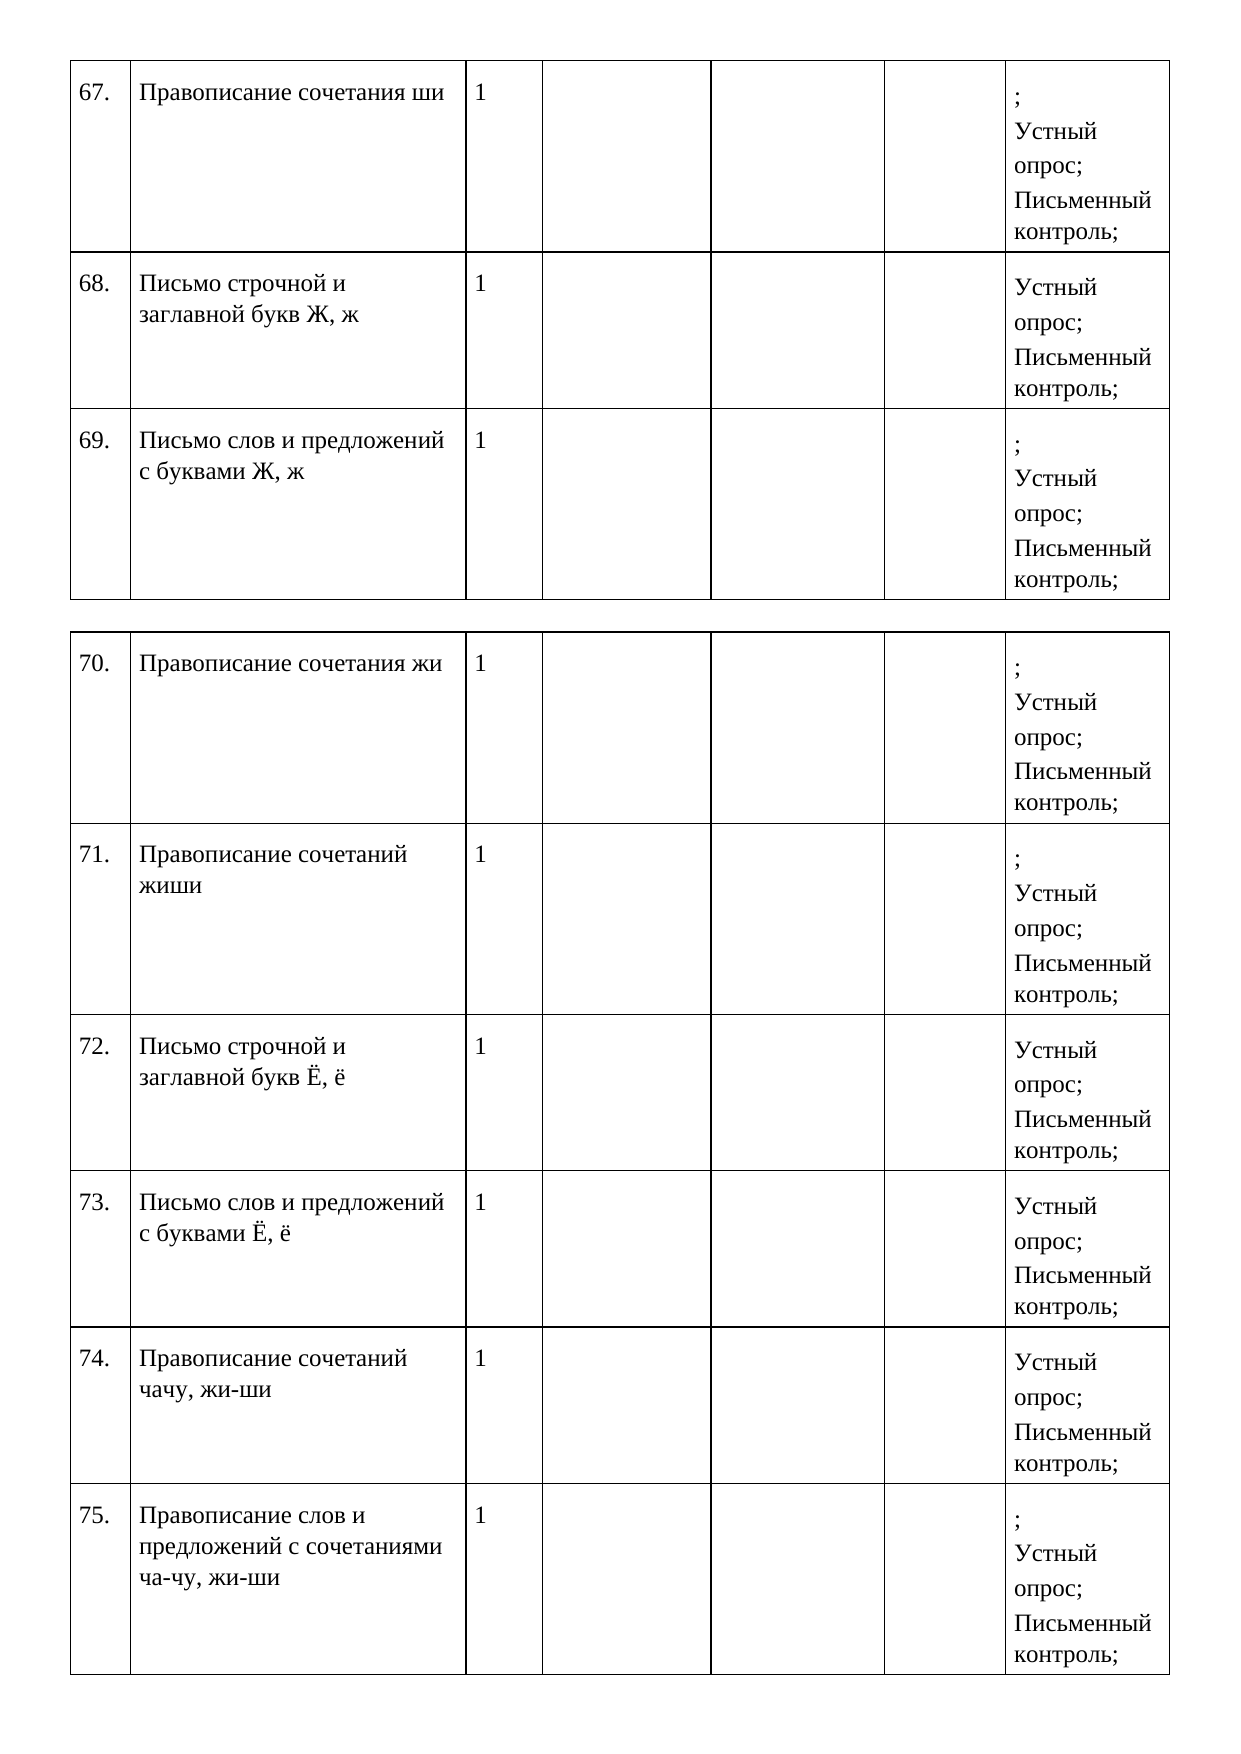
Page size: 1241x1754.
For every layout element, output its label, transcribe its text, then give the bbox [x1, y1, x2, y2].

table_cell [885, 61, 1005, 251]
table_cell ; Устный опрос; Письменный контроль; [1006, 61, 1169, 251]
table_cell 1 [467, 824, 542, 1014]
table_cell Устный опрос; Письменный контроль; [1006, 1328, 1169, 1483]
table_cell Устный опрос; Письменный контроль; [1006, 1171, 1169, 1326]
table_cell [543, 1015, 710, 1170]
table_cell [885, 1015, 1005, 1170]
table_cell [712, 1171, 884, 1326]
table_header 70. [71, 633, 130, 822]
table_cell [885, 1171, 1005, 1326]
table_cell [543, 1171, 710, 1326]
table_cell ; Устный опрос; Письменный контроль; [1006, 824, 1169, 1014]
table_cell [712, 1015, 884, 1170]
table_cell [543, 1328, 710, 1483]
table_cell Правописание сочетаний чачу, жи-ши [131, 1328, 465, 1483]
table_cell [885, 1328, 1005, 1483]
table_cell [712, 409, 884, 599]
table_cell Письмо строчной и заглавной букв Ж, ж [131, 253, 465, 408]
table_cell [712, 253, 884, 408]
table_cell [543, 61, 710, 251]
table_cell Устный опрос; Письменный контроль; [1006, 253, 1169, 408]
table_cell 1 [467, 1484, 542, 1674]
table_cell Устный опрос; Письменный контроль; [1006, 1015, 1169, 1170]
table_cell Правописание сочетания ши [131, 61, 465, 251]
table_cell 72. [71, 1015, 130, 1170]
table_cell Письмо слов и предложений с буквами Ж, ж [131, 409, 465, 599]
table_cell [712, 1328, 884, 1483]
table_cell 75. [71, 1484, 130, 1674]
table_cell 71. [71, 824, 130, 1014]
table_header 1 [467, 633, 542, 822]
table_cell [885, 1484, 1005, 1674]
table_header [712, 633, 884, 822]
table_cell 69. [71, 409, 130, 599]
table_cell [885, 253, 1005, 408]
table_cell [712, 61, 884, 251]
table_header ; Устный опрос; Письменный контроль; [1006, 633, 1169, 822]
table_cell [885, 409, 1005, 599]
table_cell 67. [71, 61, 130, 251]
table_cell Правописание сочетаний жиши [131, 824, 465, 1014]
table_cell [885, 824, 1005, 1014]
table_cell [543, 409, 710, 599]
table_header [885, 633, 1005, 822]
table_cell 73. [71, 1171, 130, 1326]
table_cell 74. [71, 1328, 130, 1483]
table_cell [1006, 1484, 1169, 1674]
table_cell [543, 1484, 710, 1674]
table_cell [543, 824, 710, 1014]
table_cell 1 [467, 1328, 542, 1483]
table_cell 1 [467, 1015, 542, 1170]
table_cell Письмо строчной и заглавной букв Ё, ё [131, 1015, 465, 1170]
table_cell Письмо слов и предложений с буквами Ё, ё [131, 1171, 465, 1326]
table_header Правописание сочетания жи [131, 633, 465, 822]
table_cell [543, 253, 710, 408]
table_cell 68. [71, 253, 130, 408]
table_header [543, 633, 710, 822]
table_cell [712, 1484, 884, 1674]
table_cell [712, 824, 884, 1014]
table_cell 1 [467, 409, 542, 599]
table_cell ; Устный опрос; Письменный контроль; [1006, 409, 1169, 599]
table_cell 1 [467, 61, 542, 251]
table_cell 1 [467, 253, 542, 408]
table_cell Правописание слов и предложений с сочетаниями ча-чу, жи-ши [131, 1484, 465, 1674]
table_cell 1 [467, 1171, 542, 1326]
